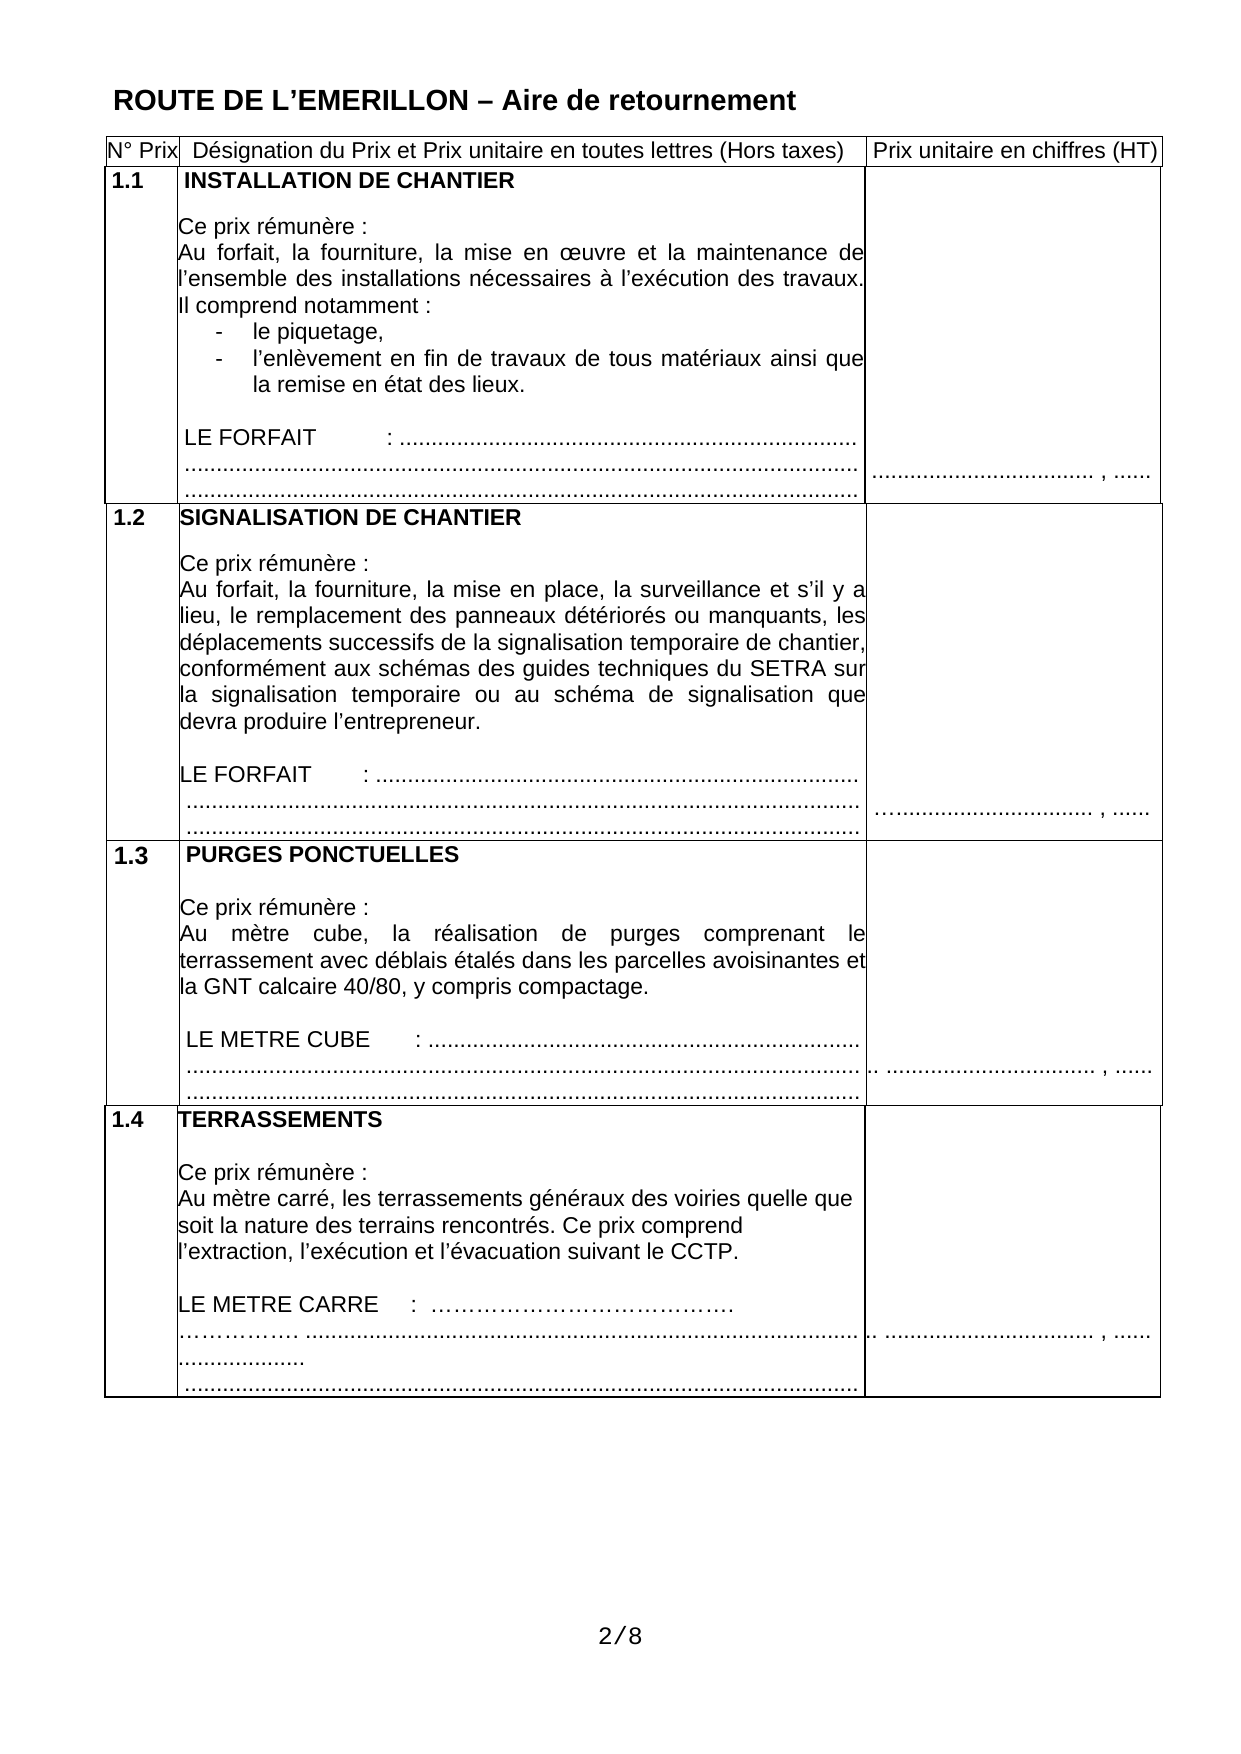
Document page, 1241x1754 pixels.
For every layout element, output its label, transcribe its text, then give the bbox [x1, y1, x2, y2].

table_cell …............................... , ...... [867, 504, 1162, 839]
table_cell 1.1 [106, 167, 177, 503]
table_cell 1.4 [106, 1106, 177, 1396]
table_cell ................................... , ...... [866, 167, 1160, 503]
table_cell INSTALLATION DE CHANTIER Ce prix rémunère : Au forfait, la fourniture, la mise en œuvre et la maintenance de l’ensemble des installations nécessaires à l’exécution des travaux. Il comprend notamment : le piquetage, l’enlèvement en fin de tous matériaux ainsi que la remise en état des lieux. LE FORFAIT : ........................................................................ .......................................................................................................... .......................................................................................................... [178, 167, 864, 503]
table_cell TERRASSEMENTS Ce prix rémunère : Au mètre carré, les terrassements généraux des voiries quelle que soit la nature des terrains rencontrés. Ce prix comprend l’extraction, l’exécution et l’évacuation suivant le CCTP. LE METRE CARRE : ………………………………….……………. ........................................................................................................... .......................................................................................................... [178, 1106, 864, 1396]
table_cell .. ................................. , ...... [867, 841, 1162, 1105]
text ROUTE DE L’EMERILLON – Aire de retournement [113, 83, 1157, 117]
table_header Désignation du Prix et Prix unitaire en toutes lettres (Hors taxes) [180, 137, 866, 166]
table_cell PURGES PONCTUELLES Ce prix rémunère : Au mètre cube, la réalisation de purges comprenant le terrassement avec déblais étalés dans les parcelles avoisinantes et la GNT calcaire 40/80, y compris compactage. LE METRE CUBE : .................................................................... .......................................................................................................... .......................................................................................................... [180, 841, 866, 1105]
table_header N° Prix [107, 137, 179, 166]
table_cell 1.2 [107, 504, 179, 839]
table_cell 1.3 [107, 841, 179, 1105]
table_cell SIGNALISATION DE CHANTIER Ce prix rémunère : Au forfait, la fourniture, la mise en place, la surveillance et s’il y a lieu, le remplacement des panneaux détériorés ou manquants, les déplacements successifs de la signalisation temporaire de chantier, conformément aux schémas des guides techniques du SETRA sur la signalisation temporaire ou au schéma de signalisation que devra produire l’entrepreneur. LE FORFAIT : ............................................................................ .......................................................................................................... .......................................................................................................... [180, 504, 866, 839]
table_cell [866, 1106, 1160, 1396]
table_header Prix unitaire en chiffres (HT) [867, 137, 1162, 166]
